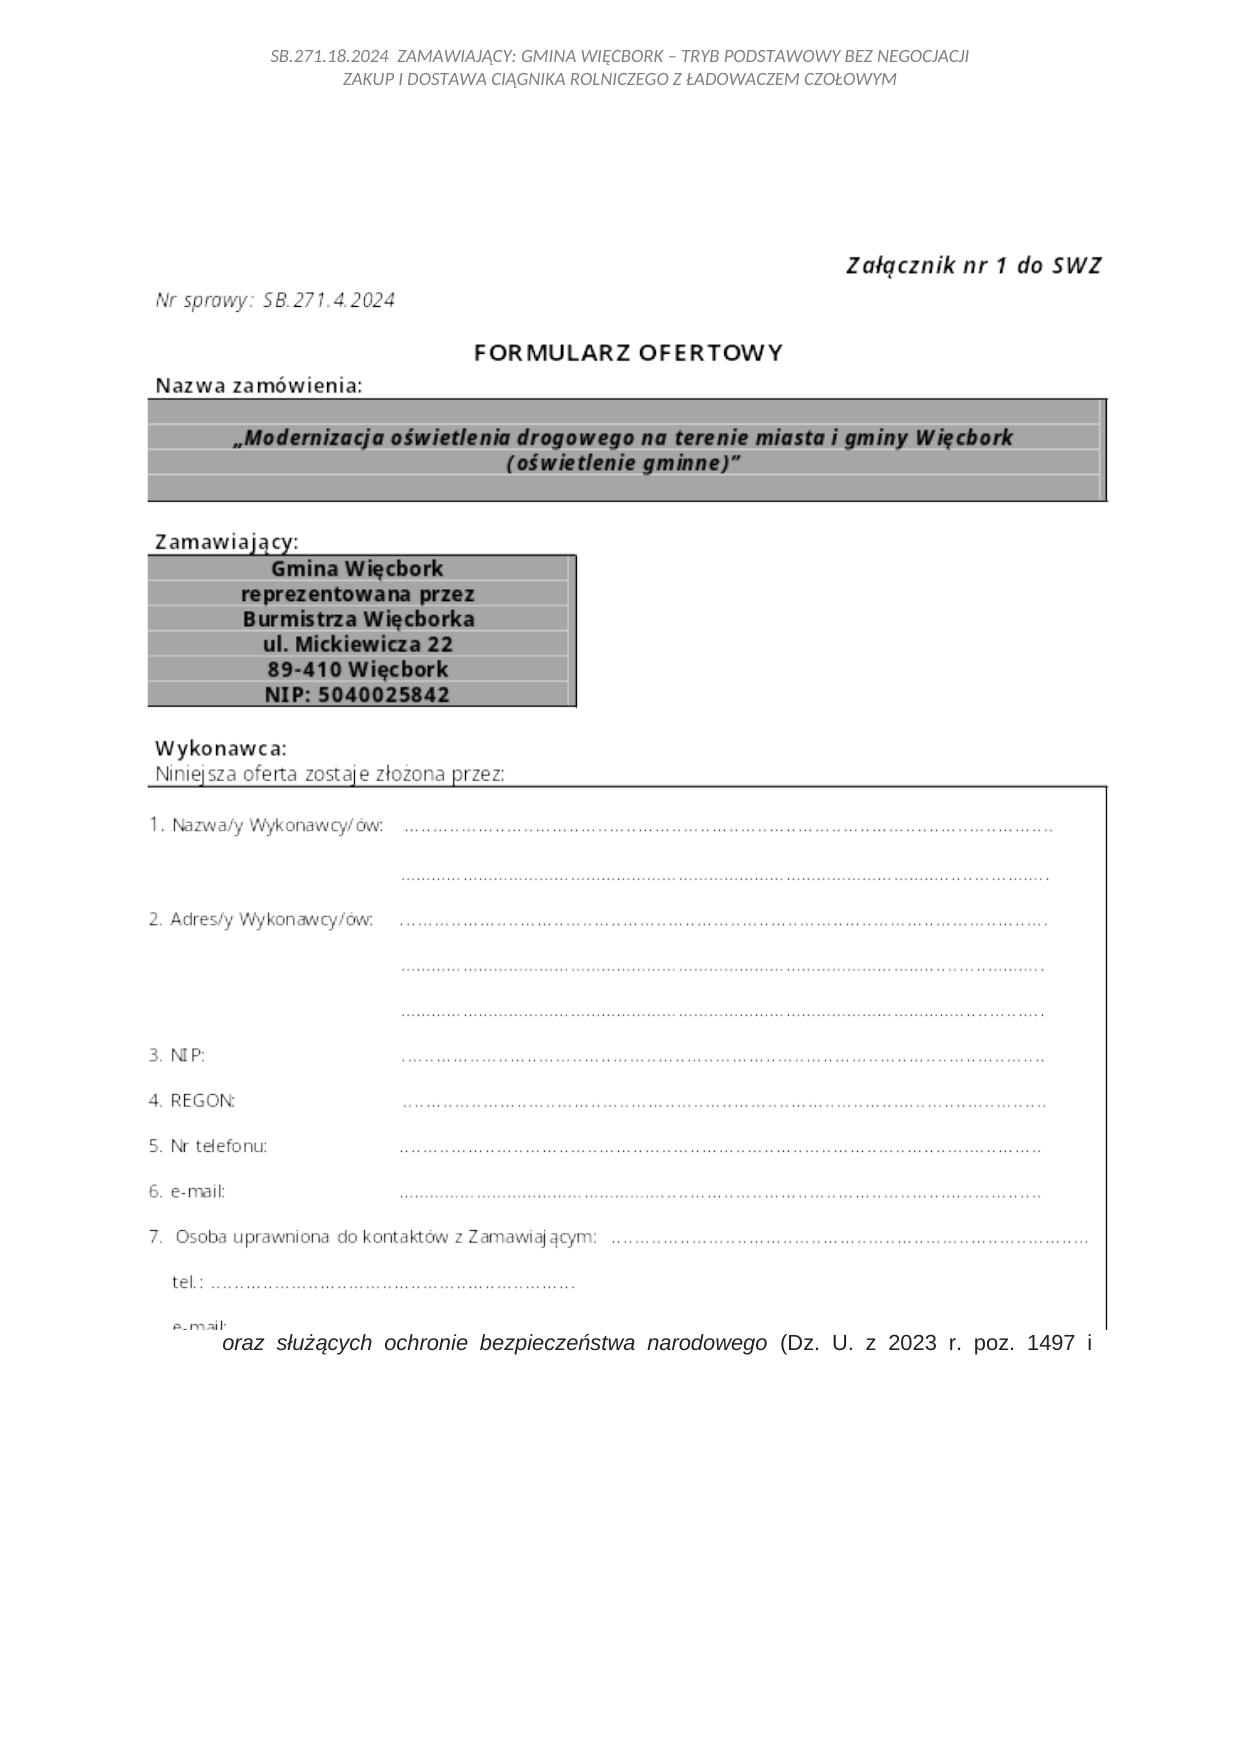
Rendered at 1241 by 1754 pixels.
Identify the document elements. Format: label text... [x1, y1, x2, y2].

list Oświadczam, że nie zachodzą w stosunku do mnie przesłanki wykluczenia z postępowania na podstawie art. 7 ust. 1 ustawy z dnia 13 kwietnia 2022 r. o szczególnych rozwiązaniach w zakresie przeciwdziałania wspieraniu agresji na Ukrainę oraz służących ochronie bezpieczeństwa narodowego (Dz. U. z 2023 r. poz. 1497 i 1859). [185, 1329, 1093, 1354]
